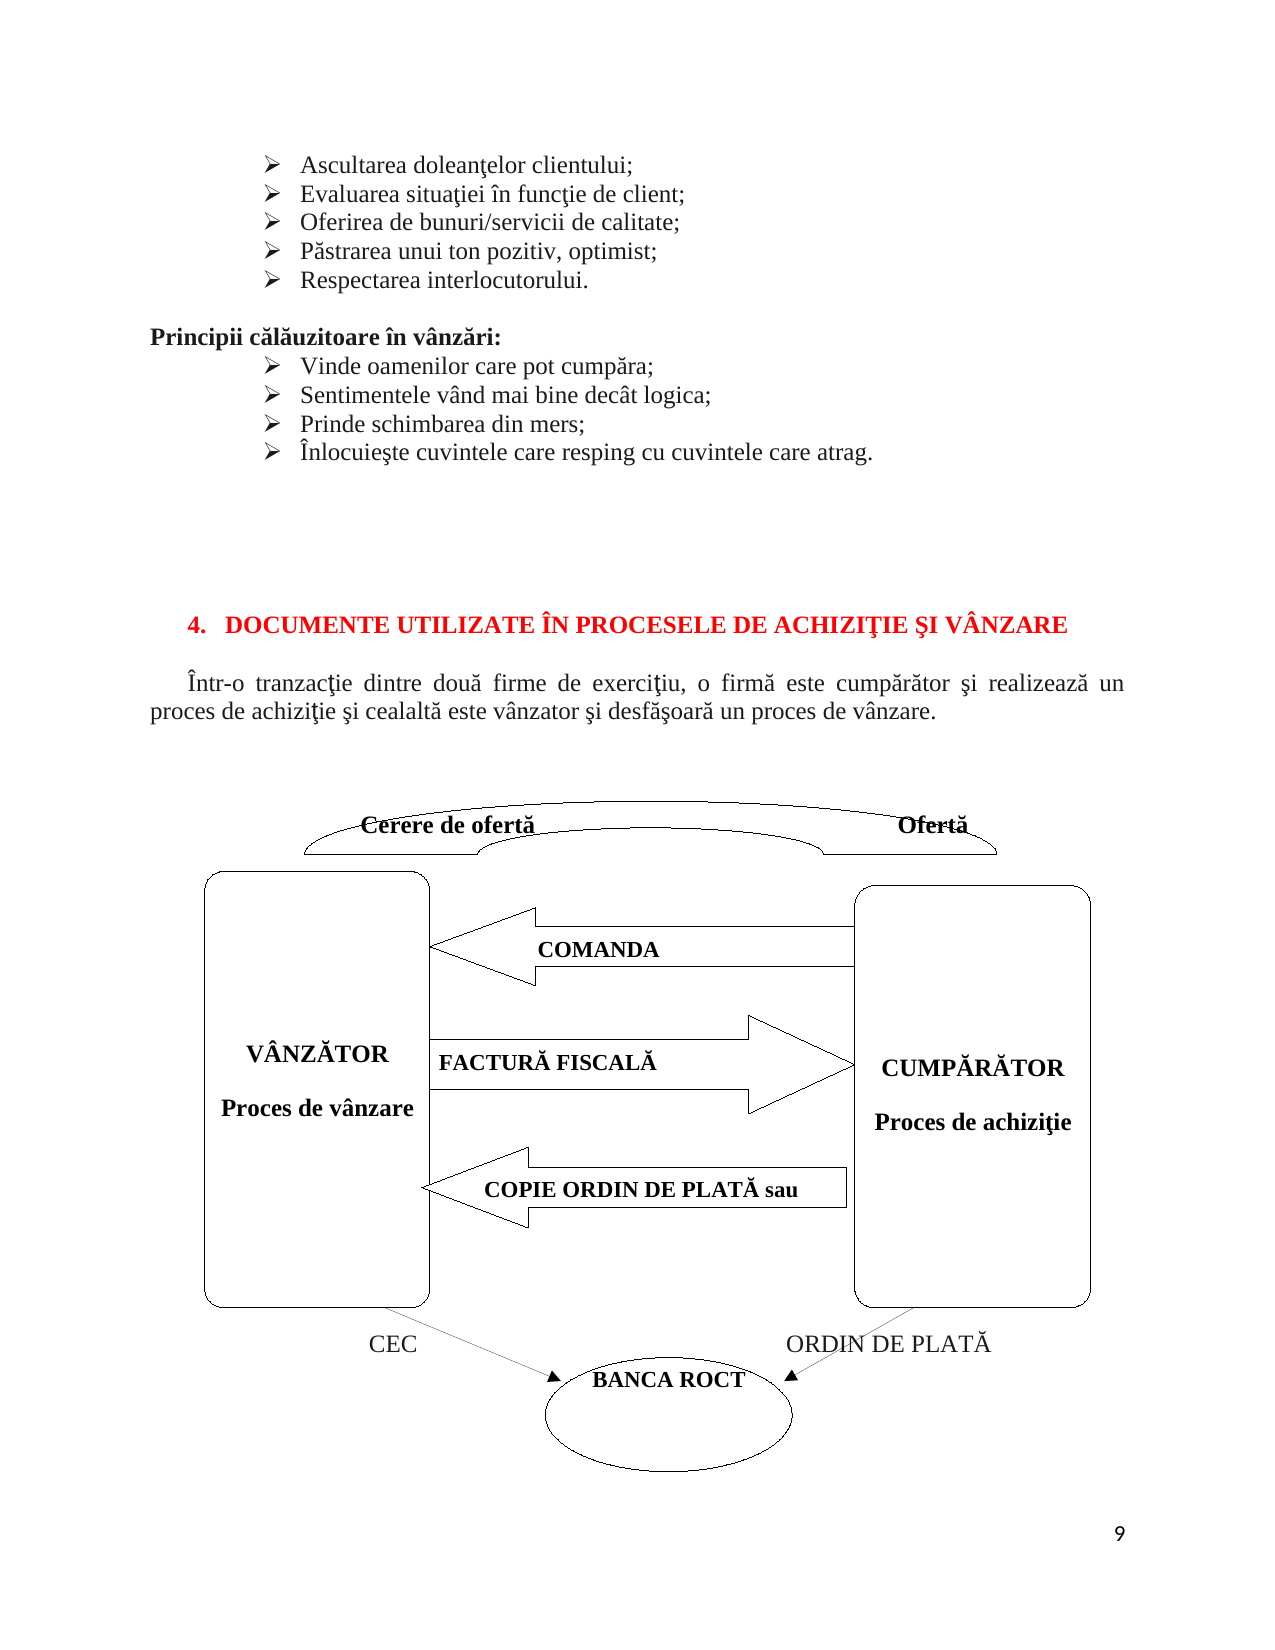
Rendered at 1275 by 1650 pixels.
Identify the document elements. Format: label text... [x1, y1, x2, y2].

list Respectarea interlocutorului. [262, 265, 1125, 294]
text Principii călăuzitoare în vânzări: [150, 322, 1125, 351]
list Înlocuieşte cuvintele care resping cu cuvintele care atrag. [262, 437, 1125, 466]
list DOCUMENTE UTILIZATE ÎN PROCESELE DE ACHIZIŢIE ŞI VÂNZARE [187, 610, 1125, 639]
list Vinde oamenilor care pot cumpăra; [262, 351, 1125, 380]
text CEC ORDIN DE PLATĂ [439, 1329, 874, 1358]
list Oferirea de bunuri/servicii de calitate; [262, 207, 1125, 236]
text CEC ORDIN DE PLATĂ [827, 1329, 1125, 1358]
text Într-o tranzacţie dintre două firme de exerciţiu, o firmă este cumpărător şi realizează un proces de achiziţie şi cealaltă este vânzator şi desfăşoară un proces de vânzare. [150, 667, 1125, 725]
text CEC ORDIN DE PLATĂ [225, 1329, 502, 1358]
list Sentimentele vând mai bine decât logica; [262, 380, 1125, 409]
list Păstrarea unui ton pozitiv, optimist; [262, 236, 1125, 265]
list Evaluarea situaţiei în funcţie de client; [262, 179, 1125, 207]
list Prinde schimbarea din mers; [262, 409, 1125, 437]
list Ascultarea doleanţelor clientului; [262, 150, 1125, 179]
